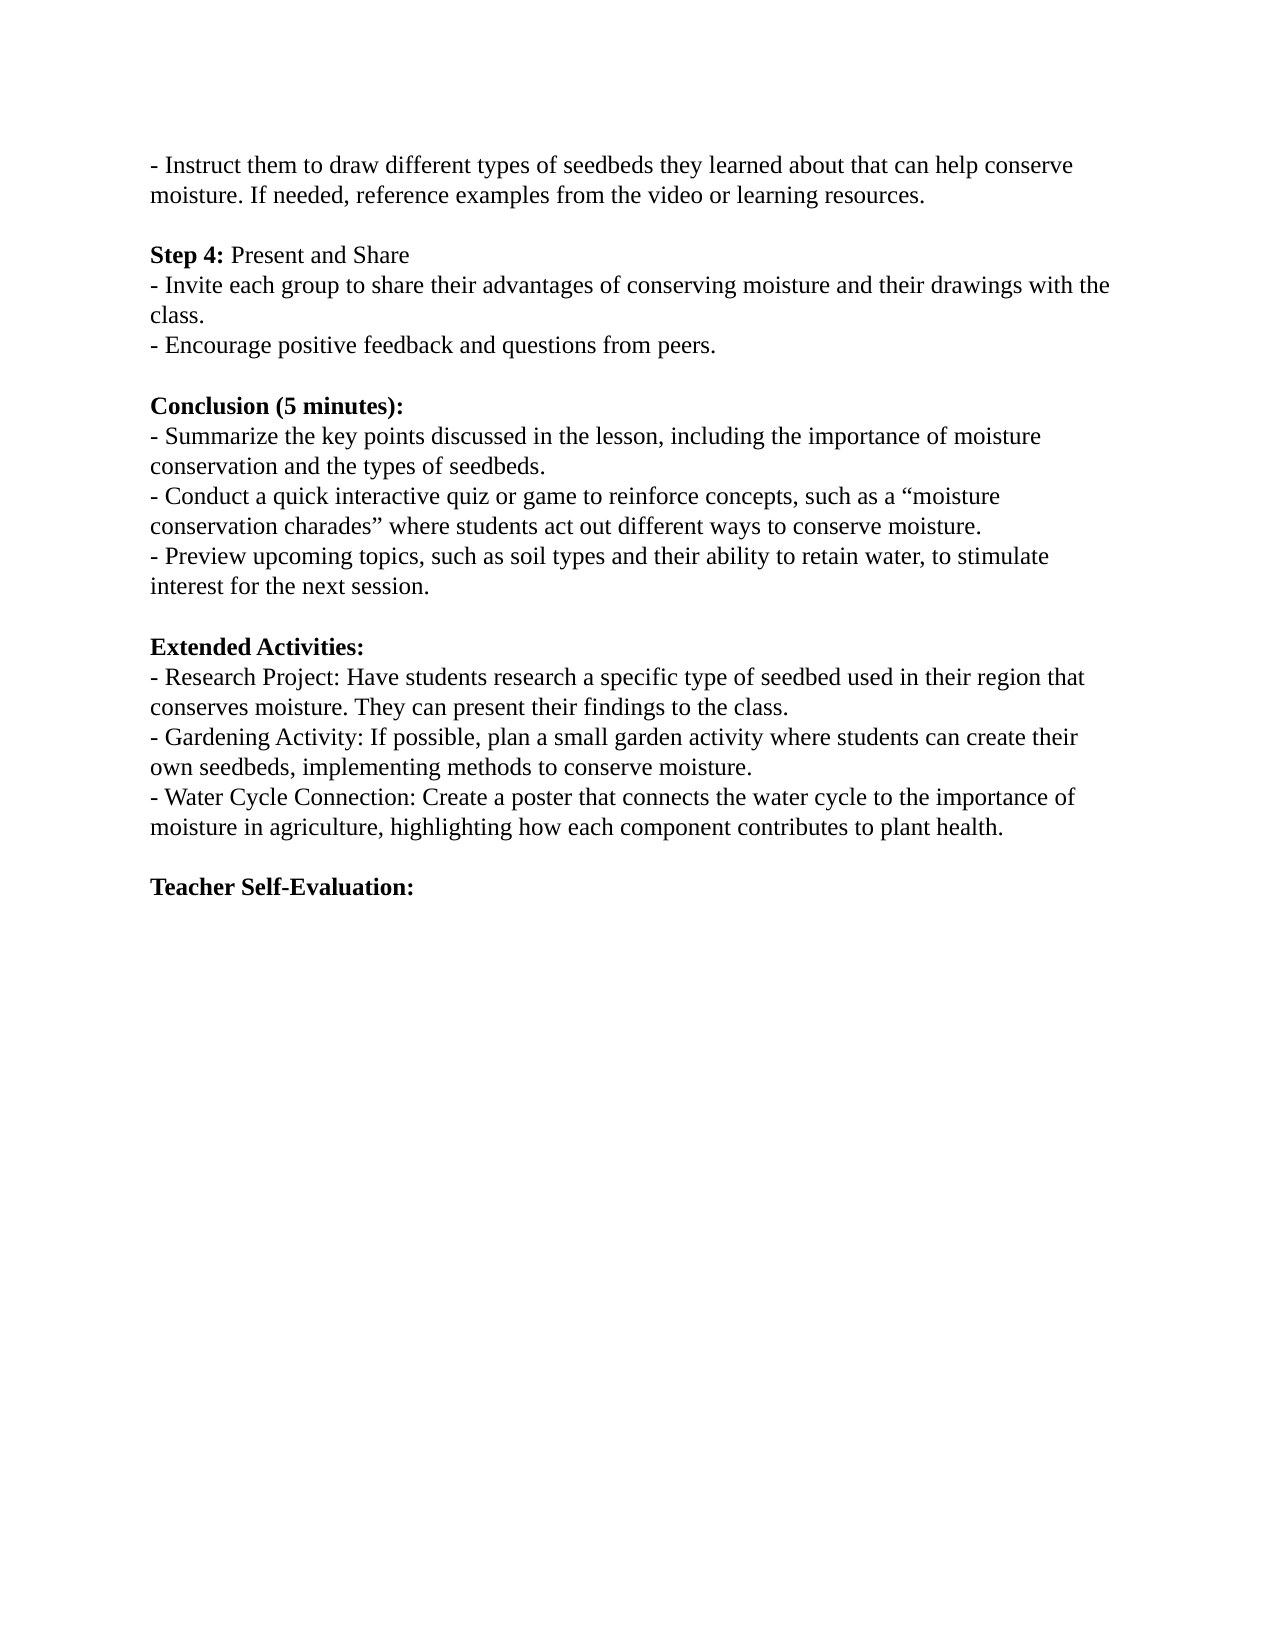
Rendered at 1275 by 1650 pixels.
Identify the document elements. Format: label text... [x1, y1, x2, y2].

text - Water Cycle Connection: Create a poster that connects the water cycle to the importance of moisture in agriculture, highlighting how each component contributes to plant health. [150, 782, 1125, 841]
text - Gardening Activity: If possible, plan a small garden activity where students can create their own seedbeds, implementing methods to conserve moisture. [150, 722, 1125, 781]
text - Instruct them to draw different types of seedbeds they learned about that can help conserve moisture. If needed, reference examples from the video or learning resources. [150, 150, 1125, 209]
text - Summarize the key points discussed in the lesson, including the importance of moisture conservation and the types of seedbeds. [150, 421, 1125, 480]
text - Invite each group to share their advantages of conserving moisture and their drawings with the class. [150, 270, 1125, 329]
text - Conduct a quick interactive quiz or game to reinforce concepts, such as a “moisture conservation charades” where students act out different ways to conserve moisture. [150, 481, 1125, 540]
text - Preview upcoming topics, such as soil types and their ability to retain water, to stimulate interest for the next session. [150, 541, 1125, 600]
text - Encourage positive feedback and questions from peers. [150, 331, 1125, 359]
text - Research Project: Have students research a specific type of seedbed used in their region that conserves moisture. They can present their findings to the class. [150, 662, 1125, 721]
text Step 4: Present and Share [150, 240, 1125, 269]
text Conclusion (5 minutes): [150, 391, 1125, 419]
text Teacher Self-Evaluation: [150, 872, 1125, 901]
text Extended Activities: [150, 632, 1125, 660]
